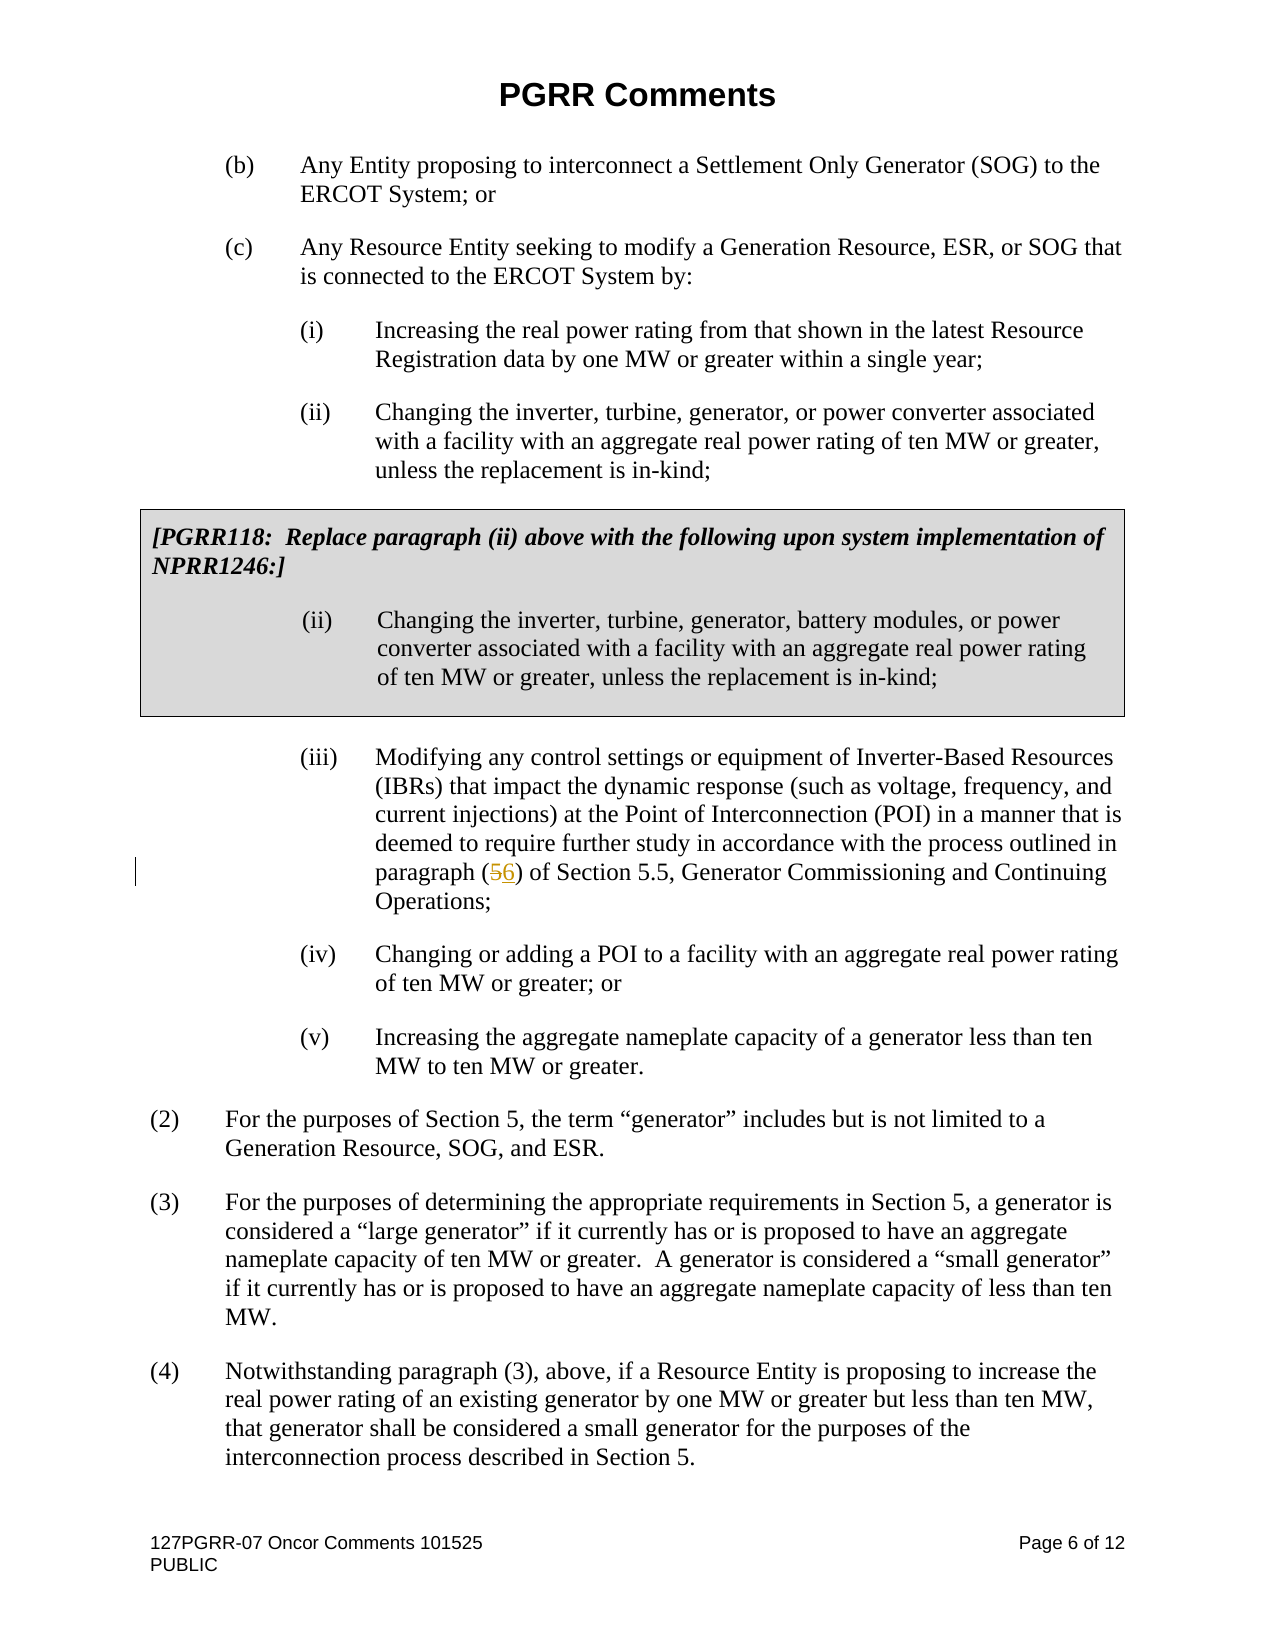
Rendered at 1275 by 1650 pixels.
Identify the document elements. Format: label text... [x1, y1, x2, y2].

text (c) Any Resource Entity seeking to modify a Generation Resource, ESR, or SOG that is connected to the ERCOT System by: [225, 232, 1125, 290]
text (2) For the purposes of Section 5, the term “generator” includes but is not limited to a Generation Resource, SOG, and ESR. [150, 1104, 1125, 1162]
text (3) For the purposes of determining the appropriate requirements in Section 5, a generator is considered a “large generator” if it currently has or is proposed to have an aggregate nameplate capacity of ten MW or greater. A generator is considered a “small generator” if it currently has or is proposed to have an aggregate nameplate capacity of less than ten MW. [150, 1187, 1125, 1331]
text (iii) Modifying any control settings or equipment of Inverter-Based Resources (IBRs) that impact the dynamic response (such as voltage, frequency, and current injections) at the Point of Interconnection (POI) in a manner that is deemed to require further study in accordance with the process outlined in paragraph () of Section 5.5, Generator Commissioning and Continuing Operations; [300, 742, 1125, 914]
text (ii) Changing the inverter, turbine, generator, or power converter associated with a facility with an aggregate real power rating of ten MW or greater, unless the replacement is in-kind; [300, 397, 1125, 484]
text (v) Increasing the aggregate nameplate capacity of a generator less than ten MW to ten MW or greater. [300, 1022, 1125, 1079]
text (iv) Changing or adding a POI to a facility with an aggregate real power rating of ten MW or greater; or [300, 939, 1125, 997]
text (b) Any Entity proposing to interconnect a Settlement Only Generator (SOG) to the ERCOT System; or [225, 150, 1125, 207]
text (4) Notwithstanding paragraph (3), above, if a Resource Entity is proposing to increase the real power rating of an existing generator by one MW or greater but less than ten MW, that generator shall be considered a small generator for the purposes of the interconnection process described in Section 5. [150, 1356, 1125, 1471]
table_header [PGRR118: Replace paragraph (ii) above with the following upon system implementation of NPRR1246:] (ii) Changing the inverter, turbine, generator, battery modules, or power converter associated with a facility with an aggregate real power rating of ten MW or greater, unless the replacement is in-kind; [141, 510, 1124, 716]
text (i) Increasing the real power rating from that shown in the latest Resource Registration data by one MW or greater within a single year; [300, 315, 1125, 372]
